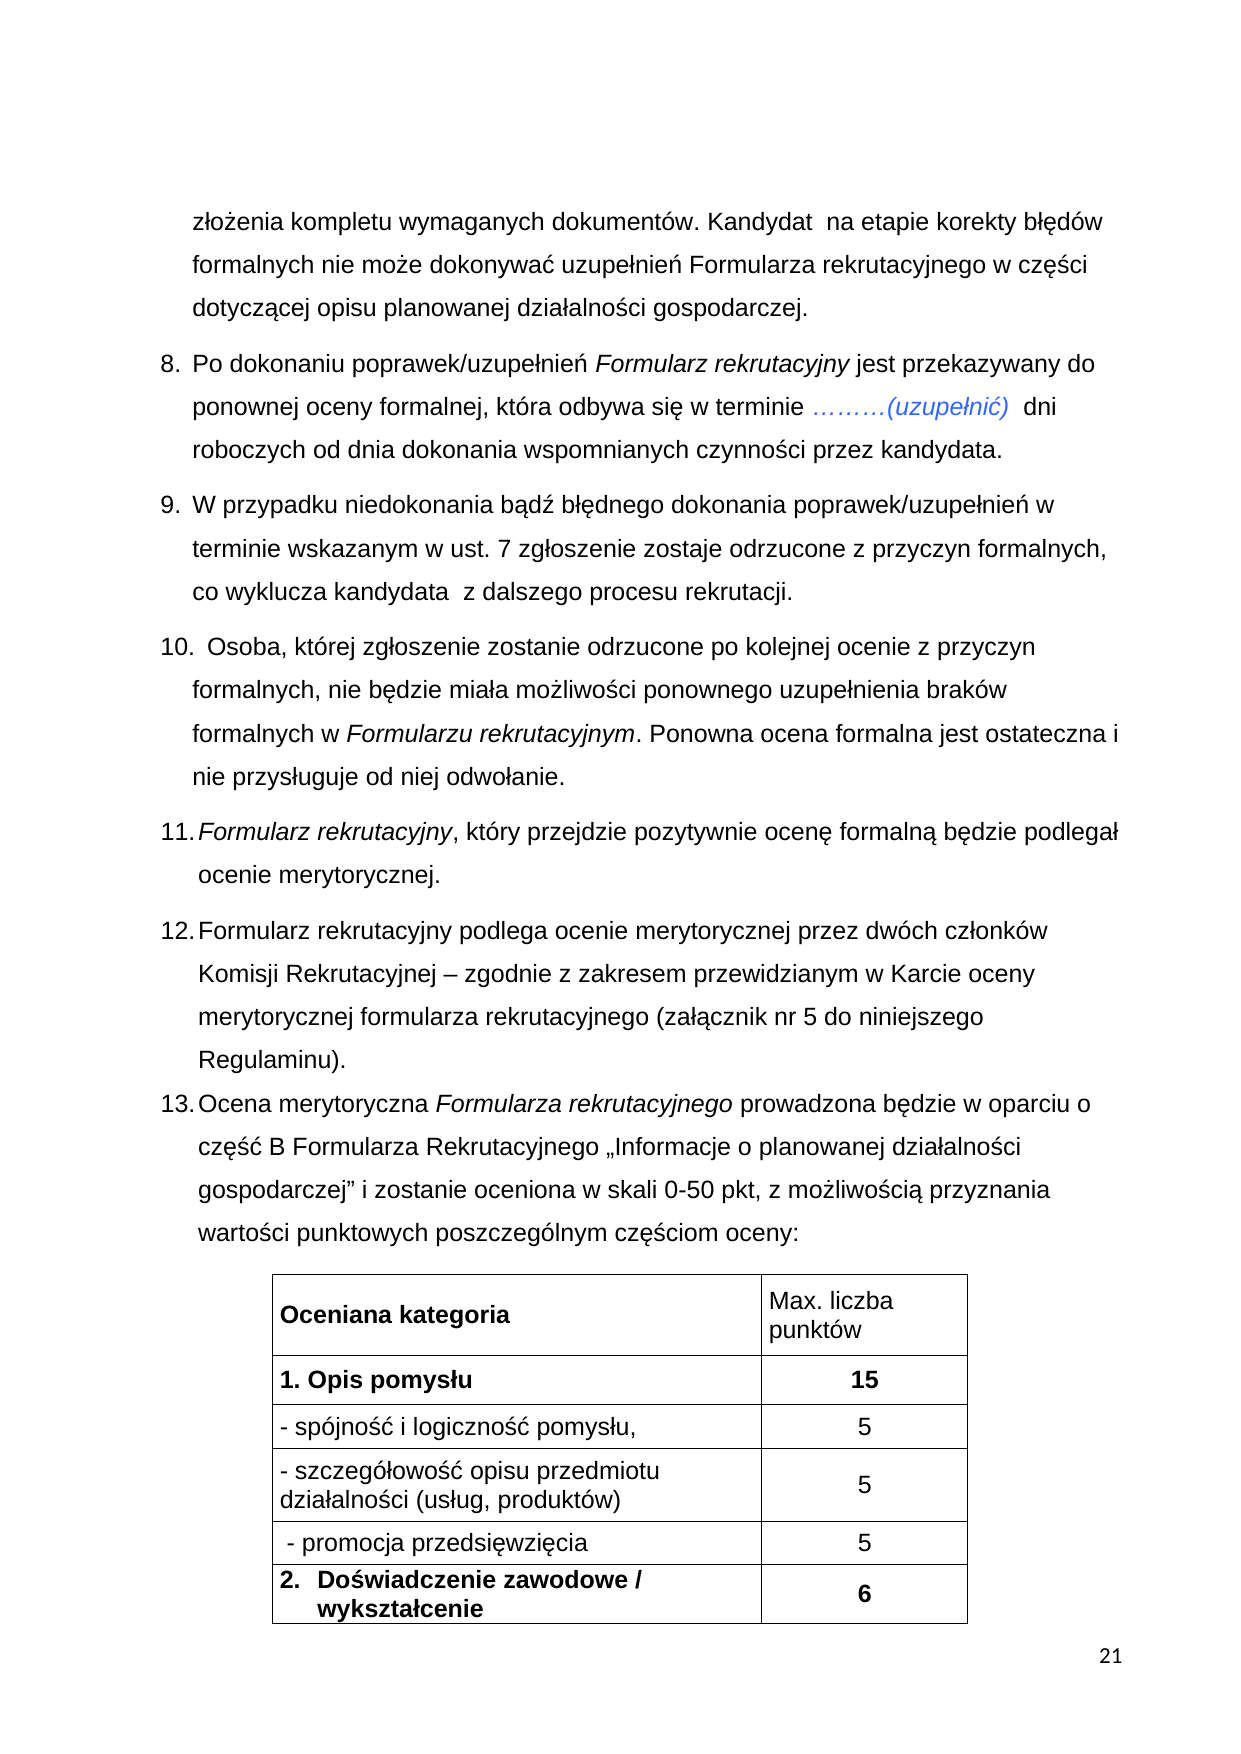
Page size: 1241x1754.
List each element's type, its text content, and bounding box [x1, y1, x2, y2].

table_header Max. liczba punktów [762, 1275, 967, 1355]
list Formularz rekrutacyjny podlega ocenie merytorycznej przez dwóch członków Komisji Rekrutacyjnej – zgodnie z zakresem przewidzianym w Karcie oceny merytorycznej formularza rekrutacyjnego (załącznik nr 5 do niniejszego Regulaminu). [160, 916, 1122, 1074]
table_cell 5 [762, 1449, 967, 1521]
table_cell 1. Opis pomysłu [273, 1356, 761, 1404]
list Po dokonaniu poprawek/uzupełnień Formularz rekrutacyjny jest przekazywany do ponownej oceny formalnej, która odbywa się w terminie ………(uzupełnić) dni roboczych od dnia dokonania wspomnianych czynności przez kandydata. [160, 349, 1122, 464]
table_cell 15 [762, 1356, 967, 1404]
table_cell 6 [762, 1565, 967, 1622]
table_cell - szczegółowość opisu przedmiotu działalności (usług, produktów) [273, 1449, 761, 1521]
list W przypadku niedokonania bądź błędnego dokonania poprawek/uzupełnień w terminie wskazanym w ust. 7 zgłoszenie zostaje odrzucone z przyczyn formalnych, co wyklucza kandydata z dalszego procesu rekrutacji. [160, 491, 1122, 606]
list Osoba, której zgłoszenie zostanie odrzucone po kolejnej ocenie z przyczyn formalnych, nie będzie miała możliwości ponownego uzupełnienia braków formalnych w Formularzu rekrutacyjnym. Ponowna ocena formalna jest ostateczna i nie przysługuje od niej odwołanie. [160, 632, 1122, 791]
table_cell - spójność i logiczność pomysłu, [273, 1405, 761, 1448]
table_cell Doświadczenie zawodowe / wykształcenie [273, 1565, 761, 1622]
list Formularz rekrutacyjny, który przejdzie pozytywnie ocenę formalną będzie podlegał ocenie merytorycznej. [160, 817, 1122, 889]
list Ocena merytoryczna Formularza rekrutacyjnego prowadzona będzie w oparciu o część B Formularza Rekrutacyjnego „Informacje o planowanej działalności gospodarczej” i zostanie oceniona w skali 0-50 pkt, z możliwością przyznania wartości punktowych poszczególnym częściom oceny: [160, 1089, 1122, 1247]
table_cell 5 [762, 1522, 967, 1564]
table_header Oceniana kategoria [273, 1275, 761, 1355]
table_cell 5 [762, 1405, 967, 1448]
table_cell - promocja przedsięwzięcia [273, 1522, 761, 1564]
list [160, 207, 1122, 322]
